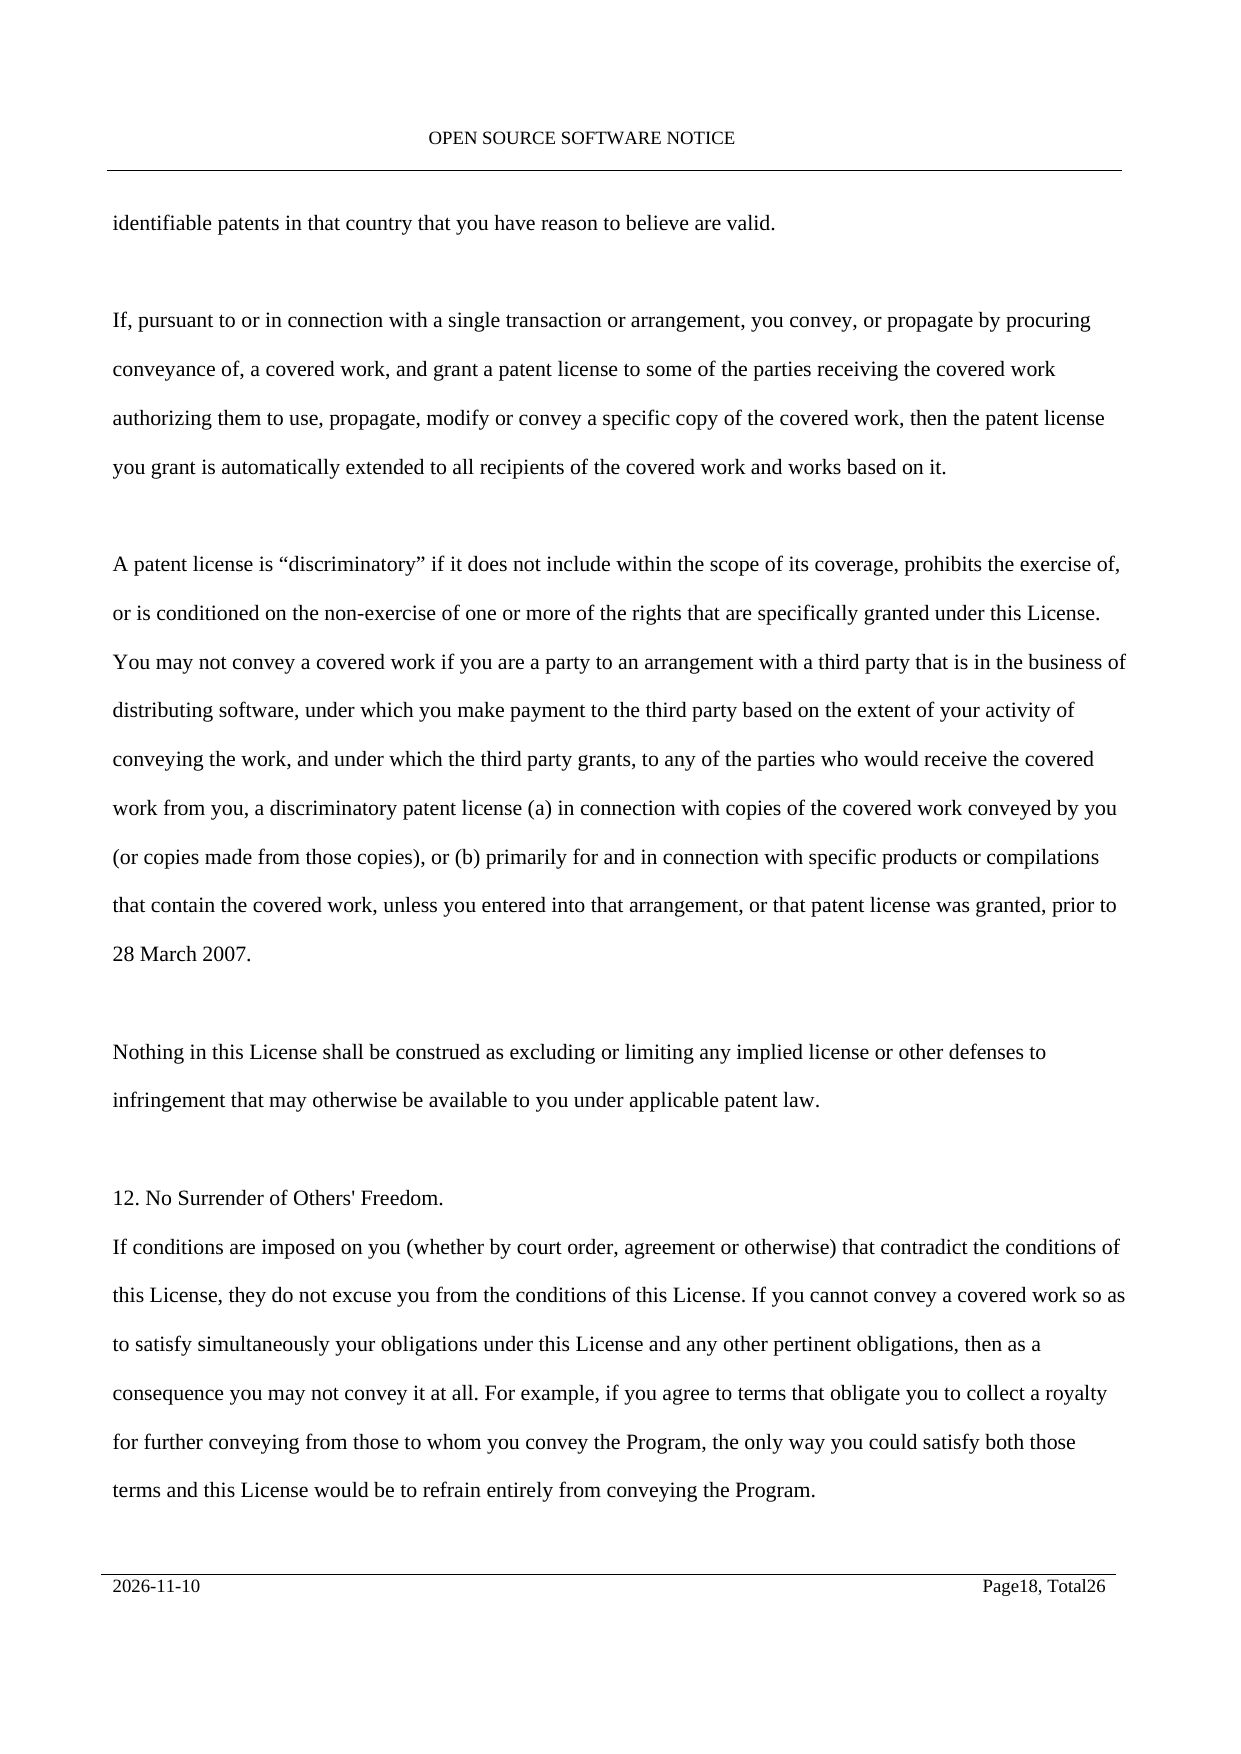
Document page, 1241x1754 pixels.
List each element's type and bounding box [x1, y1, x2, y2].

text [112, 206, 1128, 1506]
